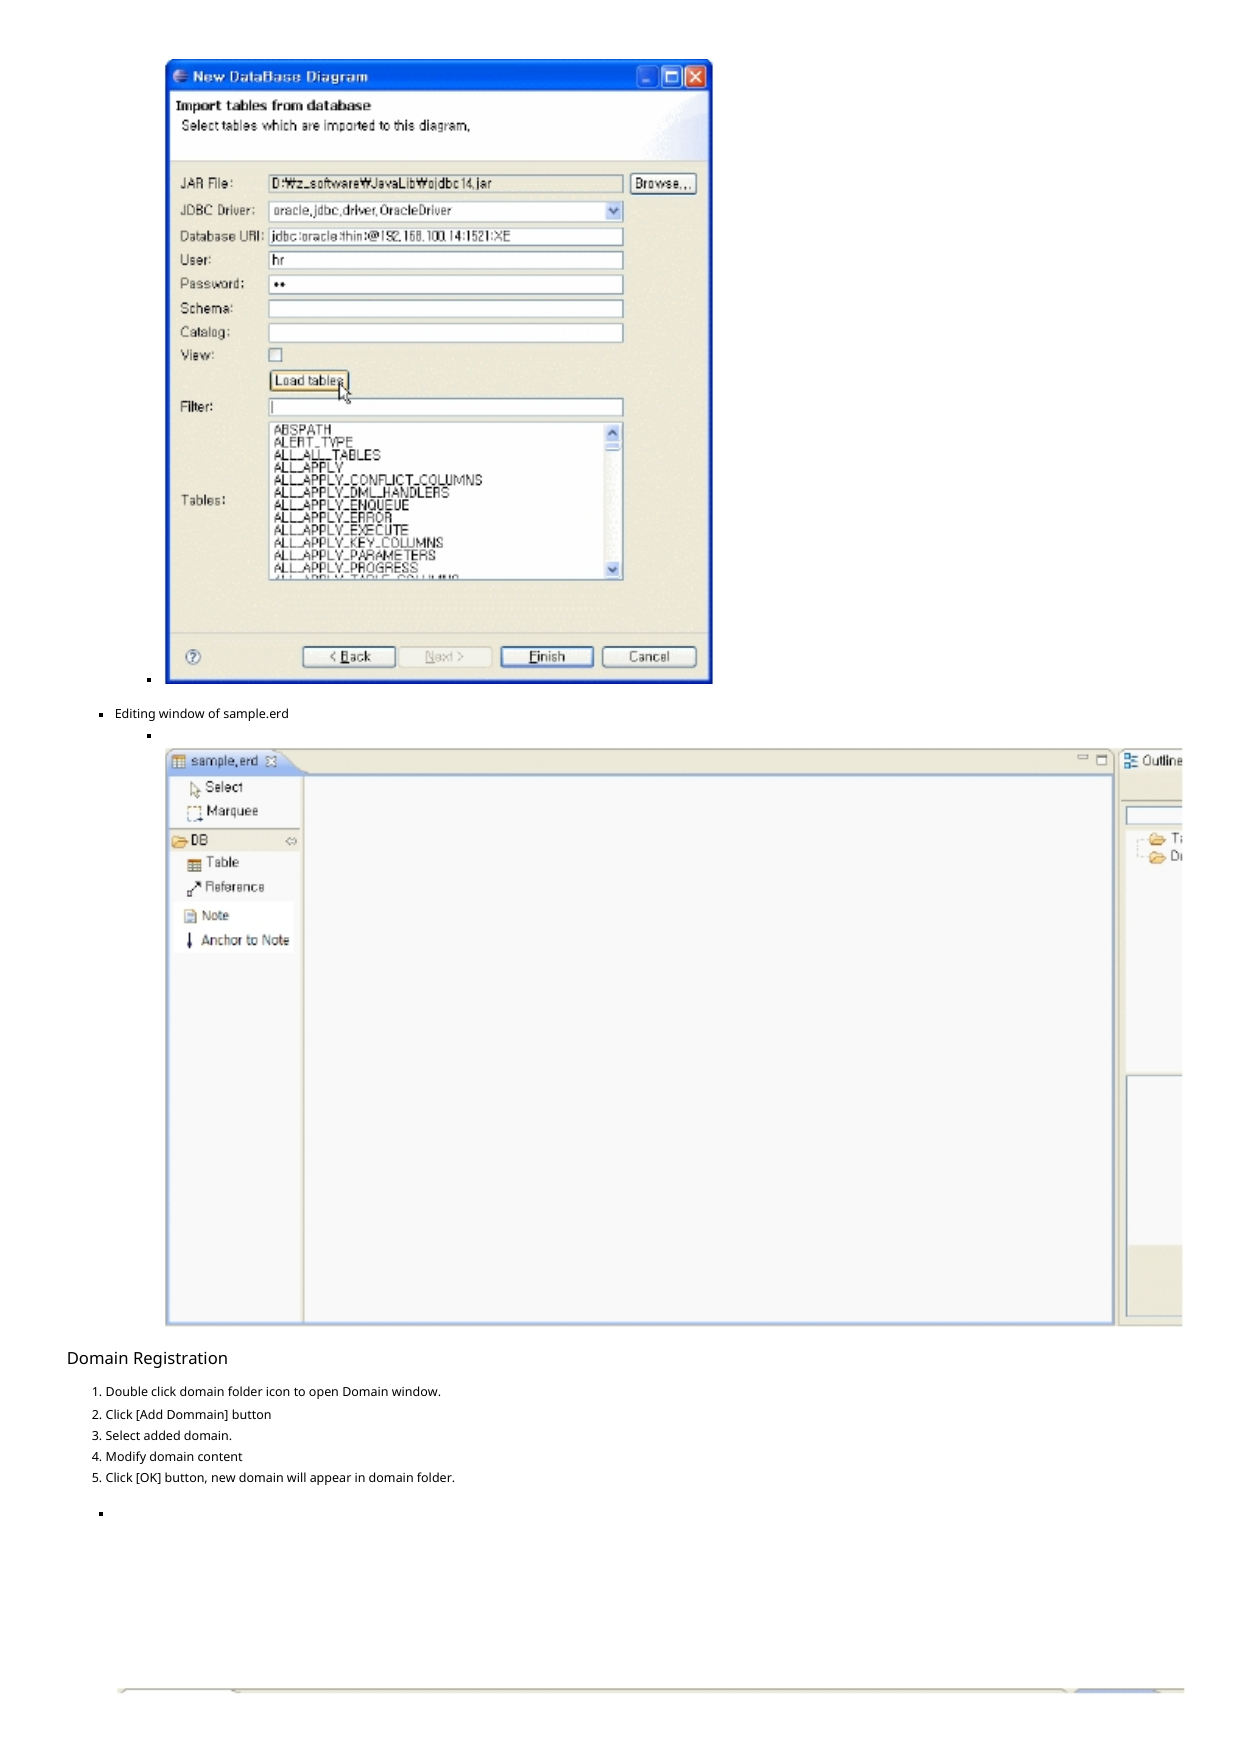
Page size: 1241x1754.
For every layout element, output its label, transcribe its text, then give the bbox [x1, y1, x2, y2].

text 3. Select added domain. [92, 1424, 1240, 1444]
text 4. Modify domain content [92, 1444, 1240, 1465]
text 5. Click [OK] button, new domain will appear in domain folder. [92, 1465, 1240, 1486]
text Editing window of sample.erd [114, 705, 1240, 722]
picture [116, 1687, 1186, 1695]
text Domain Registration [67, 1348, 1240, 1368]
text 1. Double click domain folder icon to open Domain window. [92, 1368, 1240, 1403]
picture [164, 59, 716, 684]
text 2. Click [Add Dommain] button [92, 1403, 1240, 1424]
picture [164, 747, 1184, 1328]
